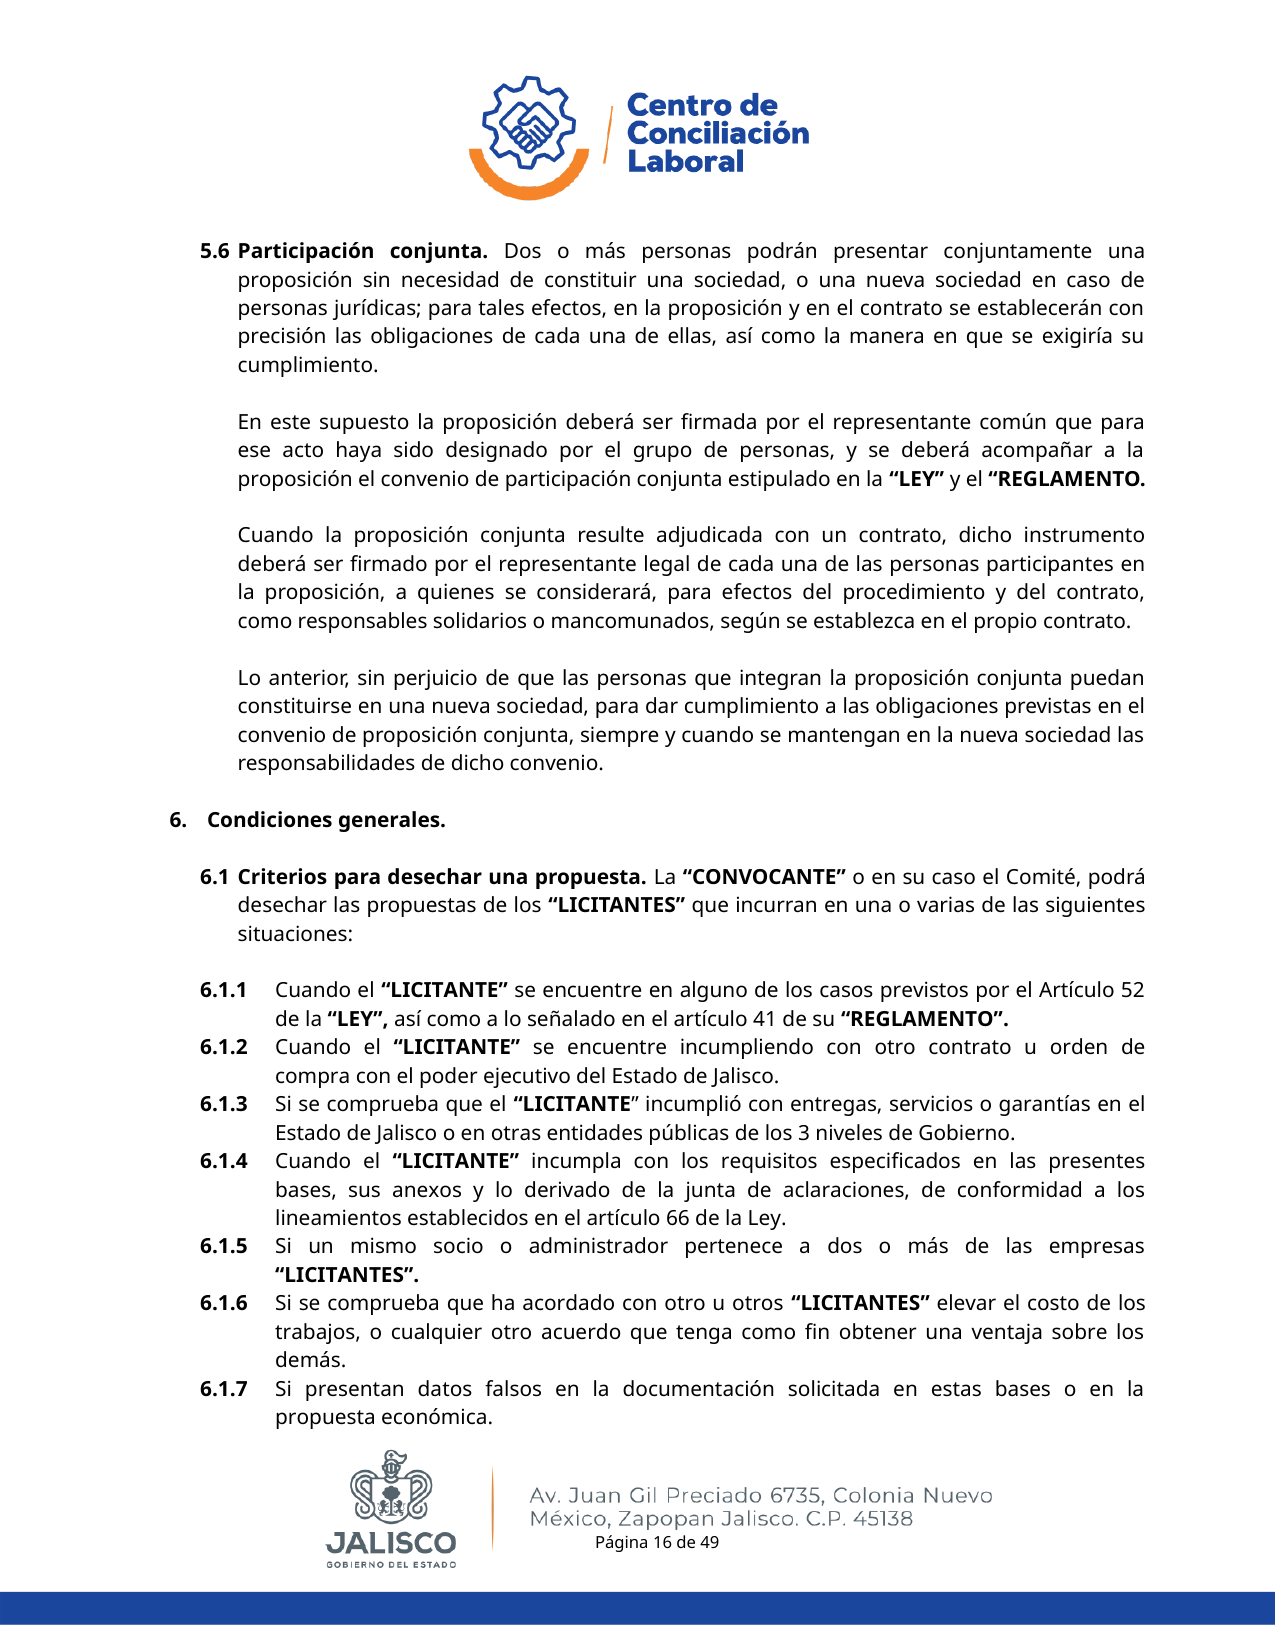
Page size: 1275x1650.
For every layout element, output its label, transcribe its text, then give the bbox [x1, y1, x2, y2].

list Cuando el “LICITANTE” incumpla con los requisitos especificados en las presentes bases, sus anexos y lo derivado de la junta de aclaraciones, de conformidad a los lineamientos establecidos en el artículo 66 de la Ley. [200, 1146, 1146, 1232]
list Cuando el “LICITANTE” se encuentre en alguno de los casos previstos por el Artículo 52 de la “LEY”, así como a lo señalado en el artículo 41 de su “REGLAMENTO”. [200, 976, 1146, 1032]
subtitle Participación conjunta. Dos o más personas podrán presentar conjuntamente una proposición sin necesidad de constituir una sociedad, o una nueva sociedad en caso de personas jurídicas; para tales efectos, en la proposición y en el contrato se establecerán con precisión las obligaciones de cada una de ellas, así como la manera en que se exigiría su cumplimiento. [200, 236, 1146, 378]
subtitle Criterios para desechar una propuesta. La “CONVOCANTE” o en su caso el Comité, podrá desechar las propuestas de los “LICITANTES” que incurran en una o varias de las siguientes situaciones: [200, 862, 1146, 947]
subtitle En este supuesto la proposición deberá ser firmada por el representante común que para ese acto haya sido designado por el grupo de personas, y se deberá acompañar a la proposición el convenio de participación conjunta estipulado en la “LEY” y el “REGLAMENTO. [237, 407, 1146, 492]
list Si se comprueba que ha acordado con otro u otros “LICITANTES” elevar el costo de los trabajos, o cualquier otro acuerdo que tenga como fin obtener una ventaja sobre los demás. [200, 1288, 1146, 1374]
list Cuando el “LICITANTE” se encuentre incumpliendo con otro contrato u orden de compra con el poder ejecutivo del Estado de Jalisco. [200, 1032, 1146, 1089]
picture [0, 3, 1275, 1650]
subtitle Condiciones generales. [169, 805, 1146, 833]
subtitle Cuando la proposición conjunta resulte adjudicada con un contrato, dicho instrumento deberá ser firmado por el representante legal de cada una de las personas participantes en la proposición, a quienes se considerará, para efectos del procedimiento y del contrato, como responsables solidarios o mancomunados, según se establezca en el propio contrato. [237, 521, 1146, 634]
list Si se comprueba que el “LICITANTE” incumplió con entregas, servicios o garantías en el Estado de Jalisco o en otras entidades públicas de los 3 niveles de Gobierno. [200, 1089, 1146, 1146]
subtitle Lo anterior, sin perjuicio de que las personas que integran la proposición conjunta puedan constituirse en una nueva sociedad, para dar cumplimiento a las obligaciones previstas en el convenio de proposición conjunta, siempre y cuando se mantengan en la nueva sociedad las responsabilidades de dicho convenio. [237, 663, 1146, 777]
list Si presentan datos falsos en la documentación solicitada en estas bases o en la propuesta económica. [200, 1374, 1146, 1431]
list Si un mismo socio o administrador pertenece a dos o más de las empresas “LICITANTES”. [200, 1232, 1146, 1288]
